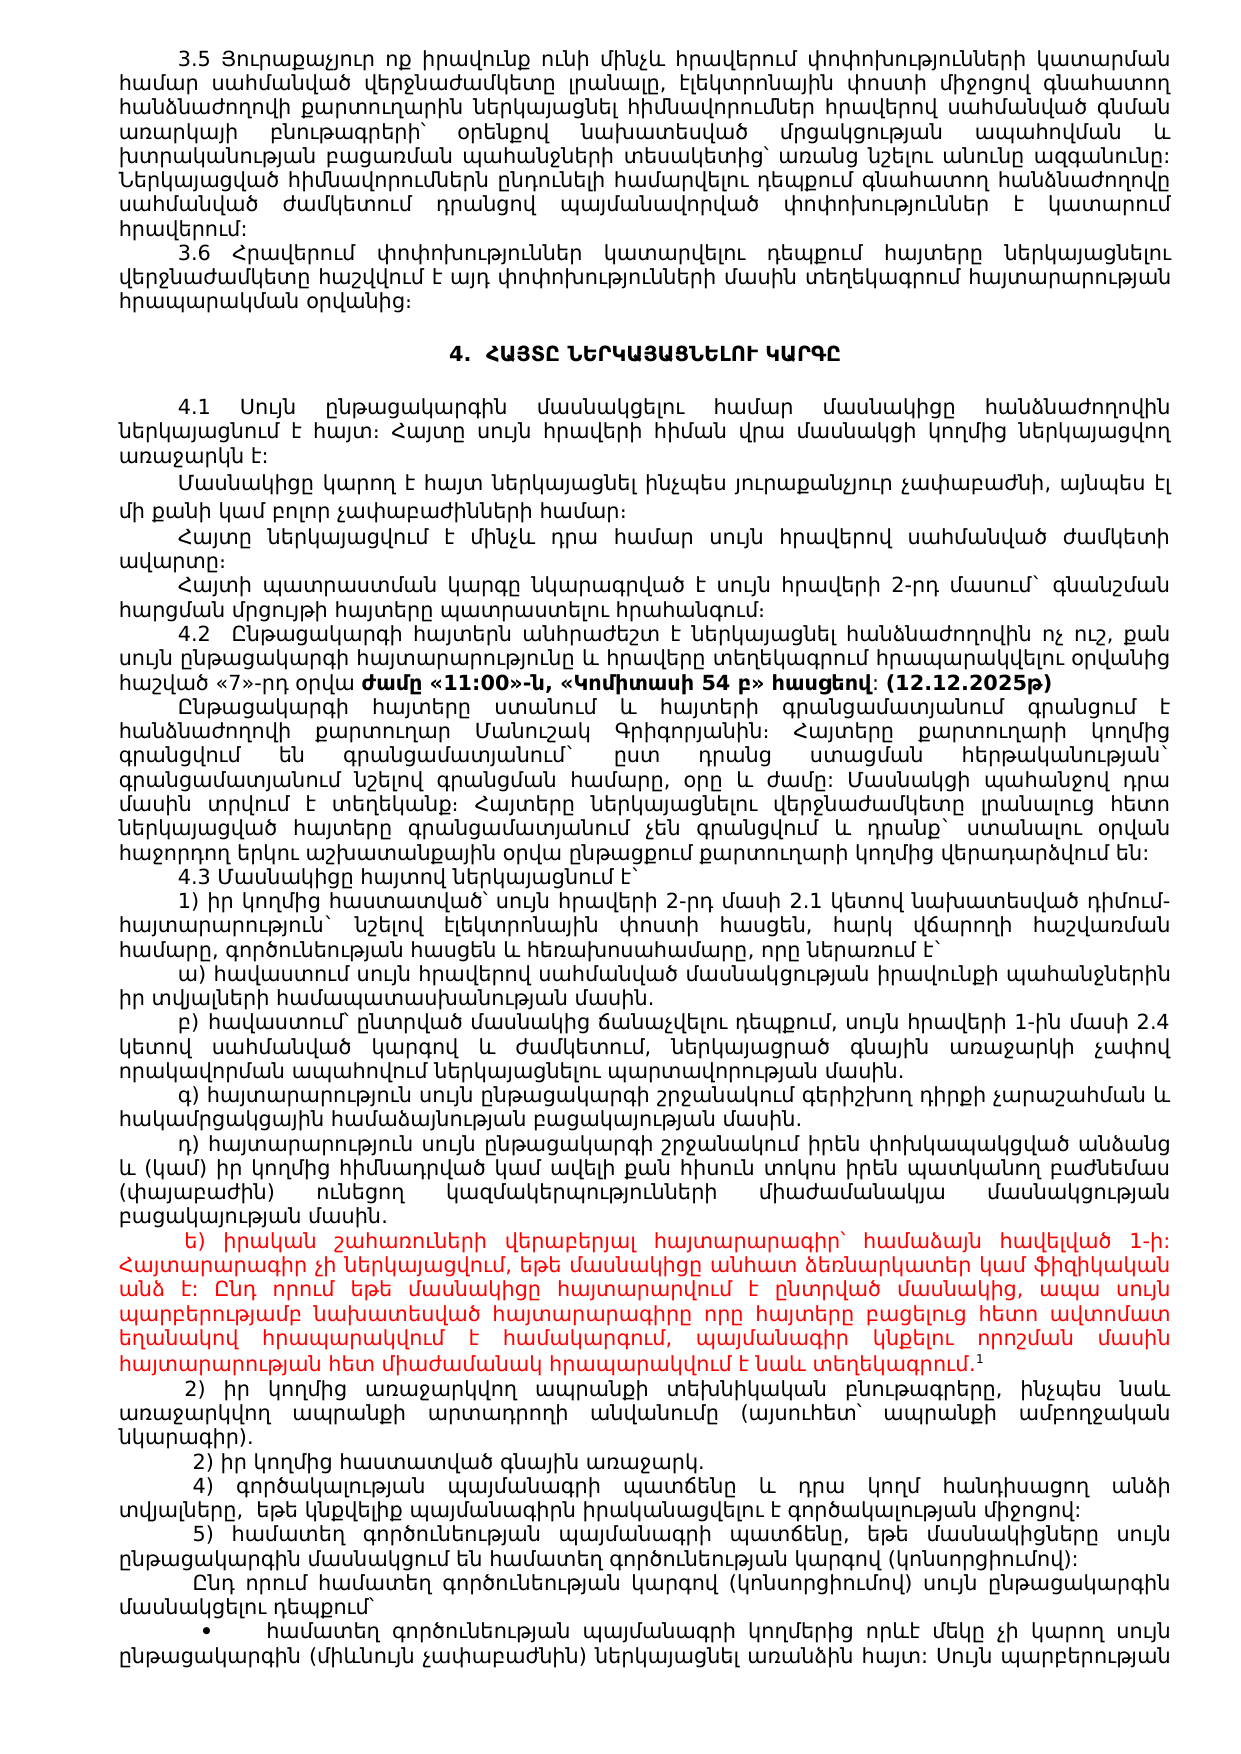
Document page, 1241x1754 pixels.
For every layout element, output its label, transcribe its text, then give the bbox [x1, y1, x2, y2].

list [118, 1619, 1171, 1668]
text 4.1 Սույն ընթացակարգին մասնակցելու համար մասնակիցը հանձնաժողովին ներկայացնում է հայտ։ Հայտը սույն հրավերի հիման վրա մասնակցի կողմից ներկայացվող առաջարկն է: [118, 395, 1171, 468]
text 4) գործակալության պայմանագրի պատճենը և դրա կողմ հանդիսացող անձի տվյալները, եթե կնքվելիք պայմանագիրն իրականացվելու է գործակալության միջոցով: [118, 1474, 1171, 1522]
text 2) իր կողմից առաջարկվող ապրանքի տեխնիկական բնութագրերը, ինչպես նաև առաջարկվող ապրանքի արտադրողի անվանումը (այսուհետ՝ ապրանքի ամբողջական նկարագիր). [118, 1377, 1171, 1450]
text 4.3 Մասնակիցը հայտով ներկայացնում է` [118, 865, 1171, 889]
text 2) իր կողմից հաստատված գնային առաջարկ. [118, 1450, 1171, 1474]
text 4. ՀԱՅՏԸ ՆԵՐԿԱՅԱՑՆԵԼՈՒ ԿԱՐԳԸ [118, 342, 1171, 367]
text 3.5 Յուրաքաչյուր ոք իրավունք ունի մինչև հրավերում փոփոխությունների կատարման համար սահմանված վերջնաժամկետը լրանալը, էլեկտրոնային փոստի միջոցով գնահատող հանձնաժողովի քարտուղարին ներկայացնել հիմնավորումներ հրավերով սահմանված գնման առարկայի բնութագրերի՝ օրենքով նախատեսված մրցակցության ապահովման և խտրականության բացառման պահանջների տեսակետից՝ առանց նշելու անունը ազգանունը: Ներկայացված հիմնավորումներն ընդունելի համարվելու դեպքում գնահատող հանձնաժողովը սահմանված ժամկետում դրանցով պայմանավորված փոփոխություններ է կատարում հրավերում: [118, 47, 1171, 241]
text 4.2 Ընթացակարգի հայտերն անհրաժեշտ է ներկայացնել հանձնաժողովին ոչ ուշ, քան սույն ընթացակարգի հայտարարությունը և հրավերը տեղեկագրում հրապարակվելու օրվանից հաշված «7»-րդ օրվա ժամը «11:00»-ն, «Կոմիտասի 54 բ» հասցեով: (12.12.2025թ) [118, 622, 1171, 695]
text գ) հայտարարություն սույն ընթացակարգի շրջանակում գերիշխող դիրքի չարաշահման և հակամրցակցային համաձայնության բացակայության մասին. [118, 1083, 1171, 1132]
text ա) հավաստում սույն հրավերով սահմանված մասնակցության իրավունքի պահանջներին իր տվյալների համապատասխանության մասին. [118, 962, 1171, 1010]
text Հայտը ներկայացվում է մինչև դրա համար սույն հրավերով սահմանված ժամկետի ավարտը։ [118, 525, 1171, 573]
text 5) համատեղ գործունեության պայմանագրի պատճենը, եթե մասնակիցները սույն ընթացակարգին մասնակցում են համատեղ գործունեության կարգով (կոնսորցիումով): [118, 1522, 1171, 1571]
text 3.6 Հրավերում փոփոխություններ կատարվելու դեպքում հայտերը ներկայացնելու վերջնաժամկետը հաշվվում է այդ փոփոխությունների մասին տեղեկագրում հայտարարության հրապարակման օրվանից։ [118, 241, 1171, 314]
text Ընթացակարգի հայտերը ստանում և հայտերի գրանցամատյանում գրանցում է հանձնաժողովի քարտուղար Մանուշակ Գրիգորյանին։ Հայտերը քարտուղարի կողմից գրանցվում են գրանցամատյանում` ըստ դրանց ստացման հերթականության` գրանցամատյանում նշելով գրանցման համարը, օրը և ժամը: Մասնակցի պահանջով դրա մասին տրվում է տեղեկանք։ Հայտերը ներկայացնելու վերջնաժամկետը լրանալուց հետո ներկայացված հայտերը գրանցամատյանում չեն գրանցվում և դրանք` ստանալու օրվան հաջորդող երկու աշխատանքային օրվա ընթացքում քարտուղարի կողմից վերադարձվում են: [118, 695, 1171, 865]
text դ) հայտարարություն սույն ընթացակարգի շրջանակում իրեն փոխկապակցված անձանց և (կամ) իր կողմից հիմնադրված կամ ավելի քան հիսուն տոկոս իրեն պատկանող բաժնեմաս (փայաբաժին) ունեցող կազմակերպությունների միաժամանակյա մասնակցության բացակայության մասին. [118, 1132, 1171, 1229]
text ե) իրական շահառուների վերաբերյալ հայտարարագիր՝ համաձայն հավելված 1-ի: Հայտարարագիր չի ներկայացվում, եթե մասնակիցը անհատ ձեռնարկատեր կամ ֆիզիկական անձ է: Ընդ որում եթե մասնակիցը հայտարարվում է ընտրված մասնակից, ապա սույն պարբերությամբ նախատեսված հայտարարագիրը որը հայտերը բացելուց հետո ավտոմատ եղանակով հրապարակվում է համակարգում, պայմանագիր կնքելու որոշման մասին հայտարարության հետ միաժամանակ հրապարակվում է նաև տեղեկագրում․1 [118, 1229, 1171, 1377]
text բ) հավաստում՝ ընտրված մասնակից ճանաչվելու դեպքում, սույն հրավերի 1-ին մասի 2.4 կետով սահմանված կարգով և ժամկետում, ներկայացրած գնային առաջարկի չափով որակավորման ապահովում ներկայացնելու պարտավորության մասին. [118, 1010, 1171, 1083]
text Մասնակիցը կարող է հայտ ներկայացնել ինչպես յուրաքանչյուր չափաբաժնի, այնպես էլ մի քանի կամ բոլոր չափաբաժինների համար։ [118, 468, 1171, 525]
text 1) իր կողմից հաստատված՝ սույն հրավերի 2-րդ մասի 2.1 կետով նախատեսված դիմում-հայտարարություն` նշելով էլեկտրոնային փոստի հասցեն, հարկ վճարողի հաշվառման համարը, գործունեության հասցեն և հեռախոսահամարը, որը ներառում է` [118, 889, 1171, 962]
text Հայտի պատրաստման կարգը նկարագրված է սույն հրավերի 2-րդ մասում` գնանշման հարցման մրցույթի հայտերը պատրաստելու հրահանգում։ [118, 573, 1171, 622]
text Ընդ որում համատեղ գործունեության կարգով (կոնսորցիումով) սույն ընթացակարգին մասնակցելու դեպքում՝ [118, 1571, 1171, 1619]
